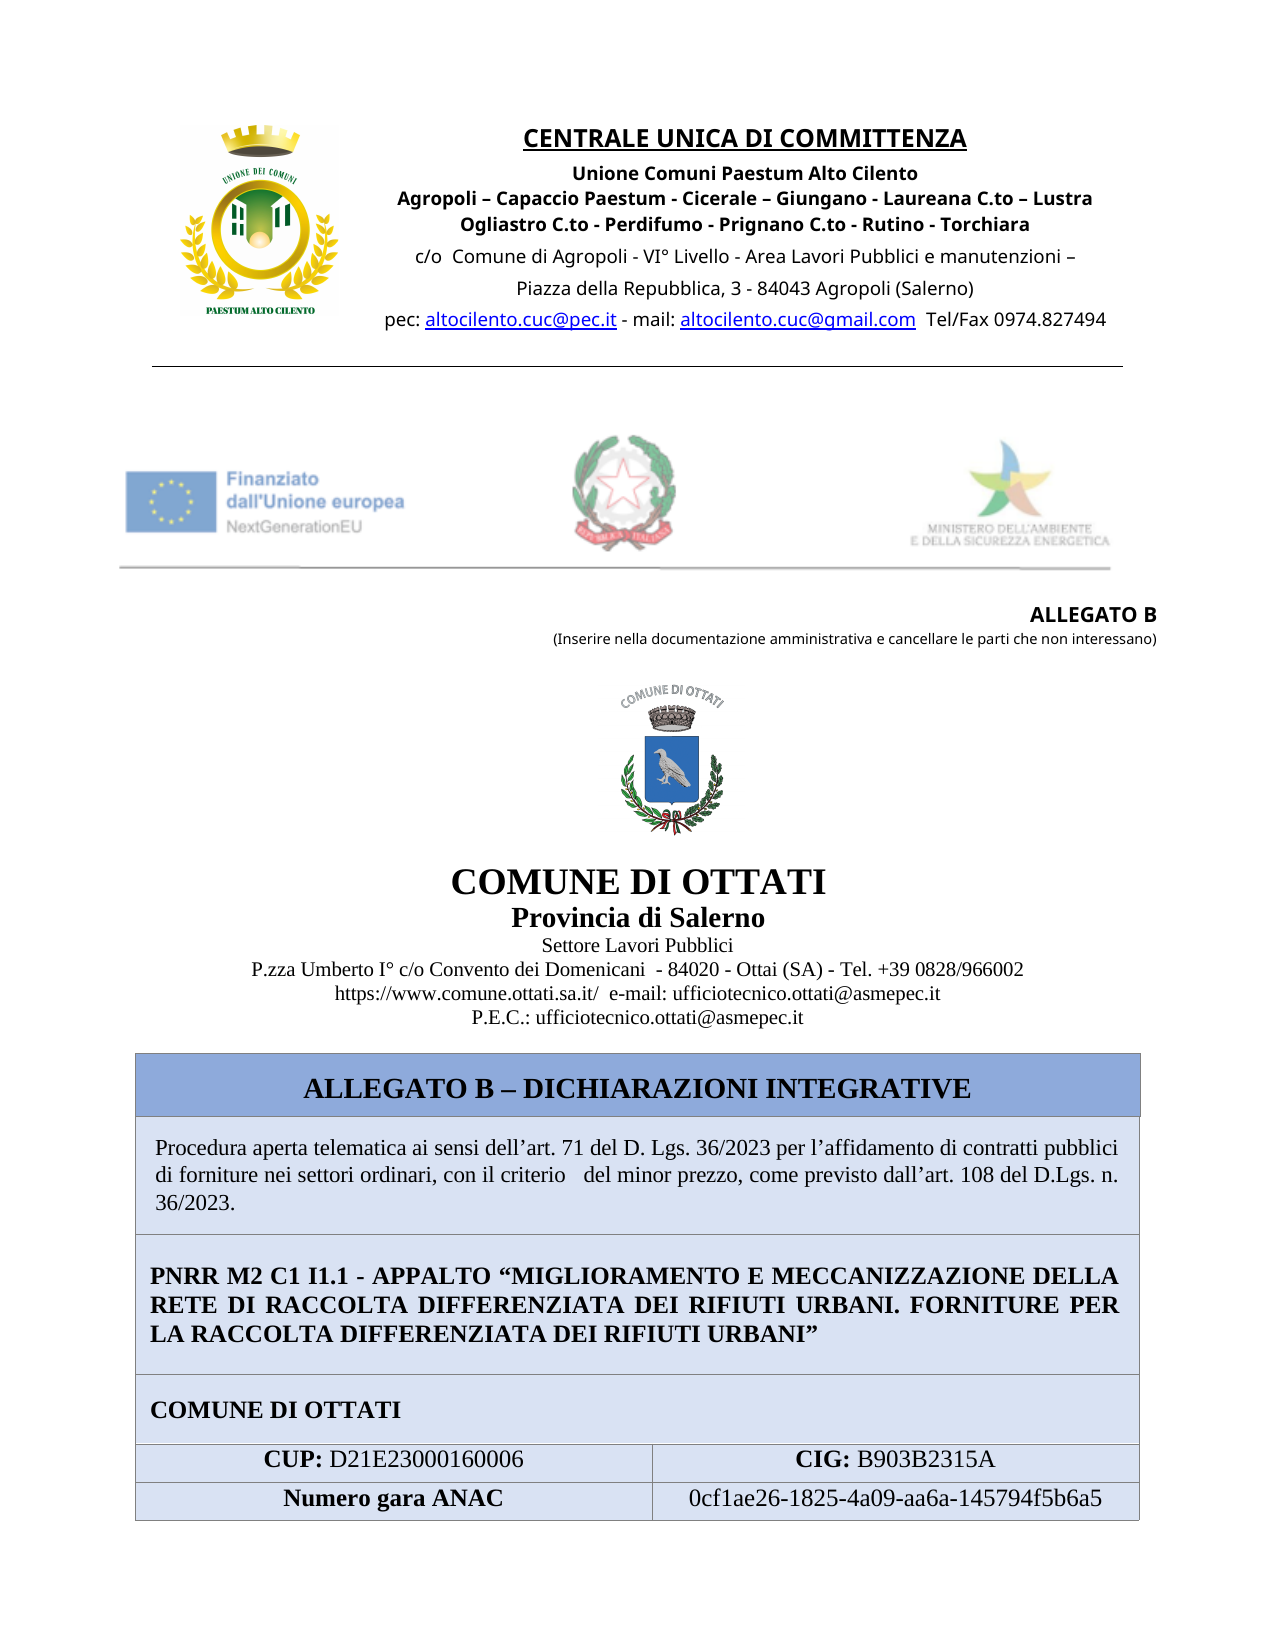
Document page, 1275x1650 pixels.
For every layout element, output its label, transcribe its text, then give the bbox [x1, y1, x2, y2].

table_cell 0cf1ae26-1825-4a09-aa6a-145794f5b6a5 [653, 1483, 1139, 1520]
table_cell CUP: D21E23000160006 [136, 1445, 652, 1482]
text Settore Lavori Pubblici [118, 933, 1157, 957]
table_cell COMUNE DI OTTATI [136, 1375, 1139, 1443]
text P.zza Umberto I° c/o Convento dei Domenicani - 84020 - Ottai (SA) - Tel. +39 0828/966002 [118, 957, 1157, 981]
picture [180, 125, 339, 316]
table_cell Numero gara ANAC [136, 1483, 652, 1520]
text Provincia di Salerno [118, 903, 1158, 933]
text COMUNE DI OTTATI [118, 860, 1158, 903]
text https://www.comune.ottati.sa.it/ e-mail: ufficiotecnico.ottati@asmepec.it [118, 981, 1157, 1005]
picture [118, 404, 1120, 572]
text ALLEGATO B [118, 600, 1157, 629]
picture [597, 672, 745, 841]
table_cell Procedura aperta telematica ai sensi dell’art. 71 del D. Lgs. 36/2023 per l’affidamento di contratti pubblici di forniture nei settori ordinari, con il criterio del minor prezzo, come previsto dall’art. 108 del D.Lgs. n. 36/2023. [136, 1117, 1139, 1234]
table_cell PNRR M2 C1 I1.1 - APPALTO “MIGLIORAMENTO E MECCANIZZAZIONE DELLA RETE DI RACCOLTA DIFFERENZIATA DEI RIFIUTI URBANI. FORNITURE PER LA RACCOLTA DIFFERENZIATA DEI RIFIUTI URBANI” [136, 1235, 1139, 1374]
table_cell CIG: B903B2315A [653, 1445, 1139, 1482]
text (Inserire nella documentazione amministrativa e cancellare le parti che non interessano) [118, 629, 1157, 649]
table_header ALLEGATO B – DICHIARAZIONI INTEGRATIVE [136, 1054, 1140, 1116]
text P.E.C.: ufficiotecnico.ottati@asmepec.it [118, 1005, 1157, 1029]
